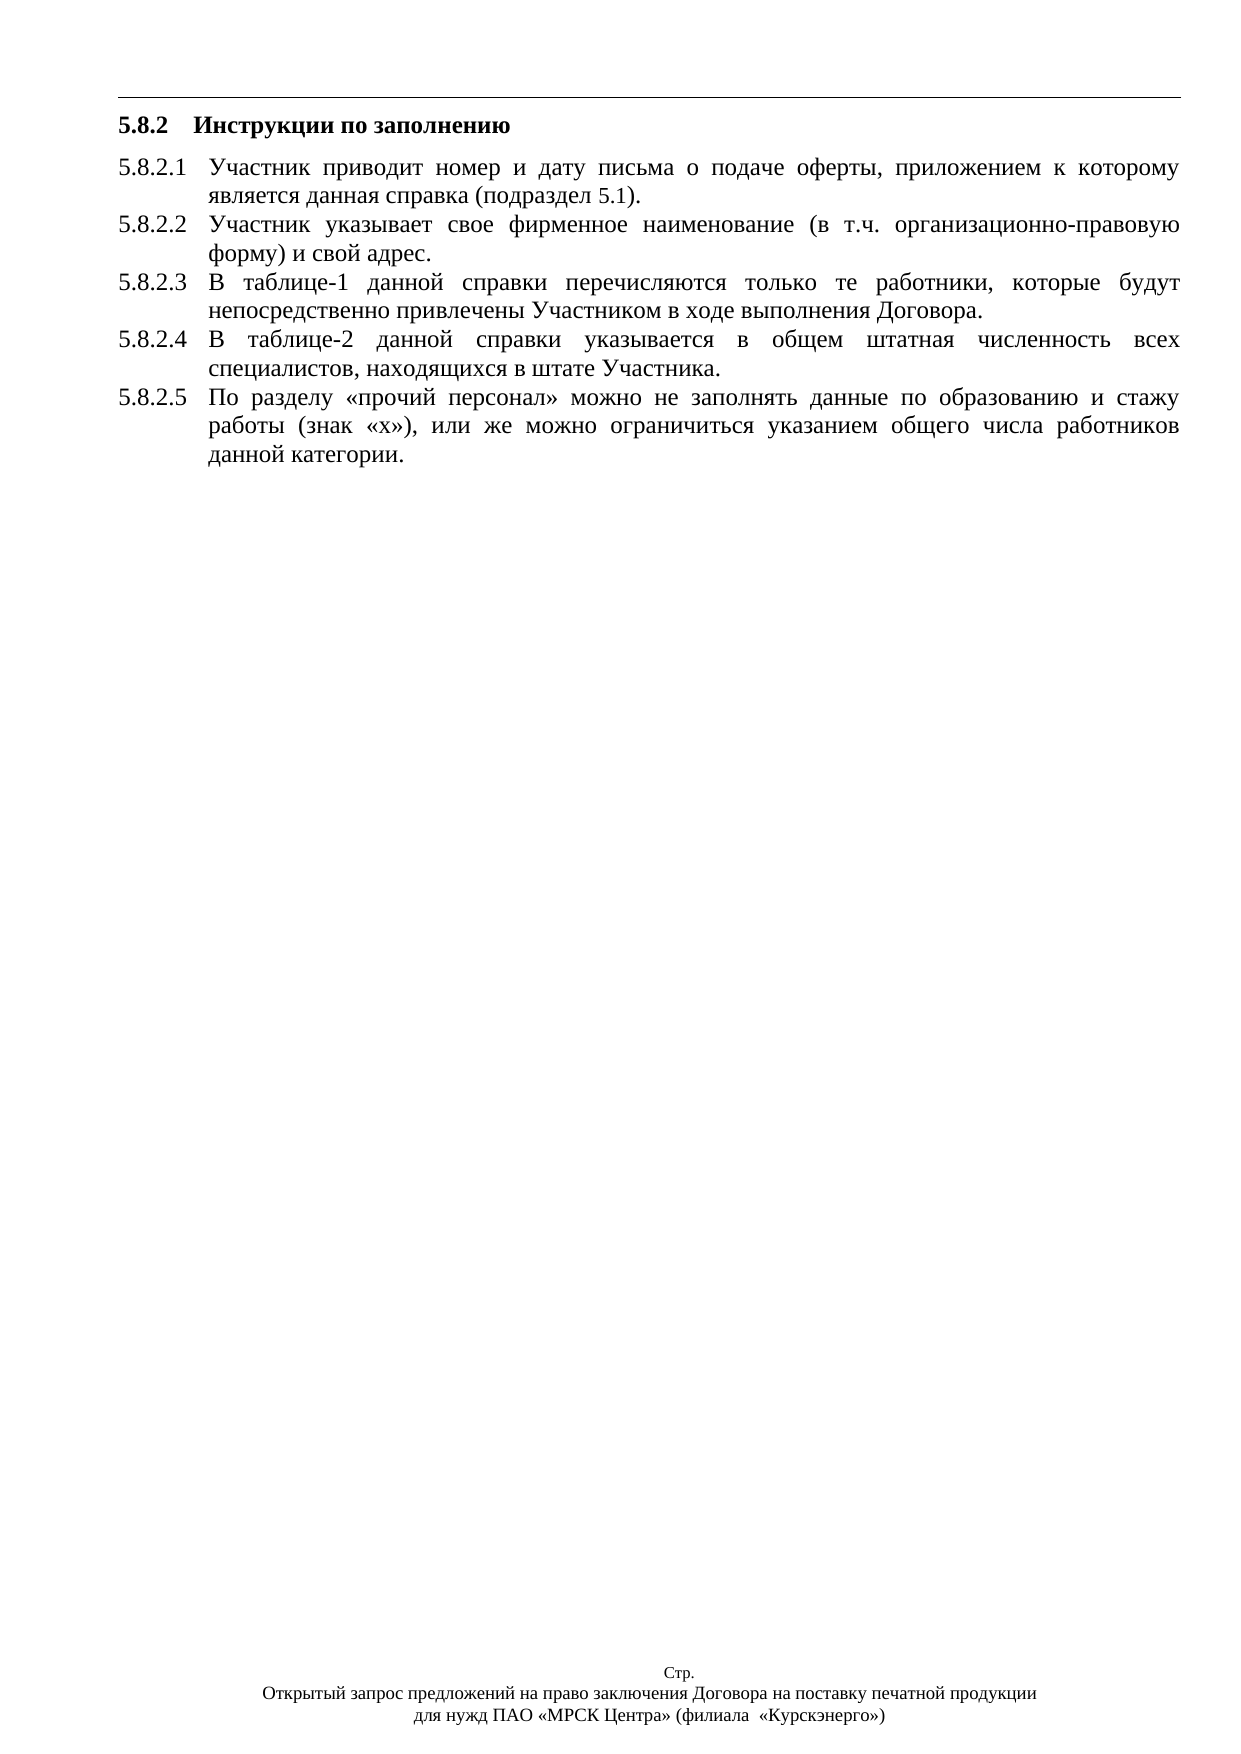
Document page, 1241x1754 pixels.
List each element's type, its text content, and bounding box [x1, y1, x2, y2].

list В таблице-2 данной справки указывается в общем штатная численность всех специалистов, находящихся в штате Участника. [118, 324, 1181, 382]
list По разделу «прочий персонал» можно не заполнять данные по образованию и стажу работы (знак «х»), или же можно ограничиться указанием общего числа работников данной категории. [118, 382, 1181, 468]
list Участник приводит номер и дату письма о подаче оферты, приложением к которому является данная справка (подраздел 5.1). [118, 152, 1181, 209]
list В таблице-1 данной справки перечисляются только те работники, которые будут непосредственно привлечены Участником в ходе выполнения Договора. [118, 267, 1181, 324]
list Участник указывает свое фирменное наименование (в т.ч. организационно-правовую форму) и свой адрес. [118, 209, 1181, 267]
subtitle Инструкции по заполнению [118, 111, 1181, 139]
